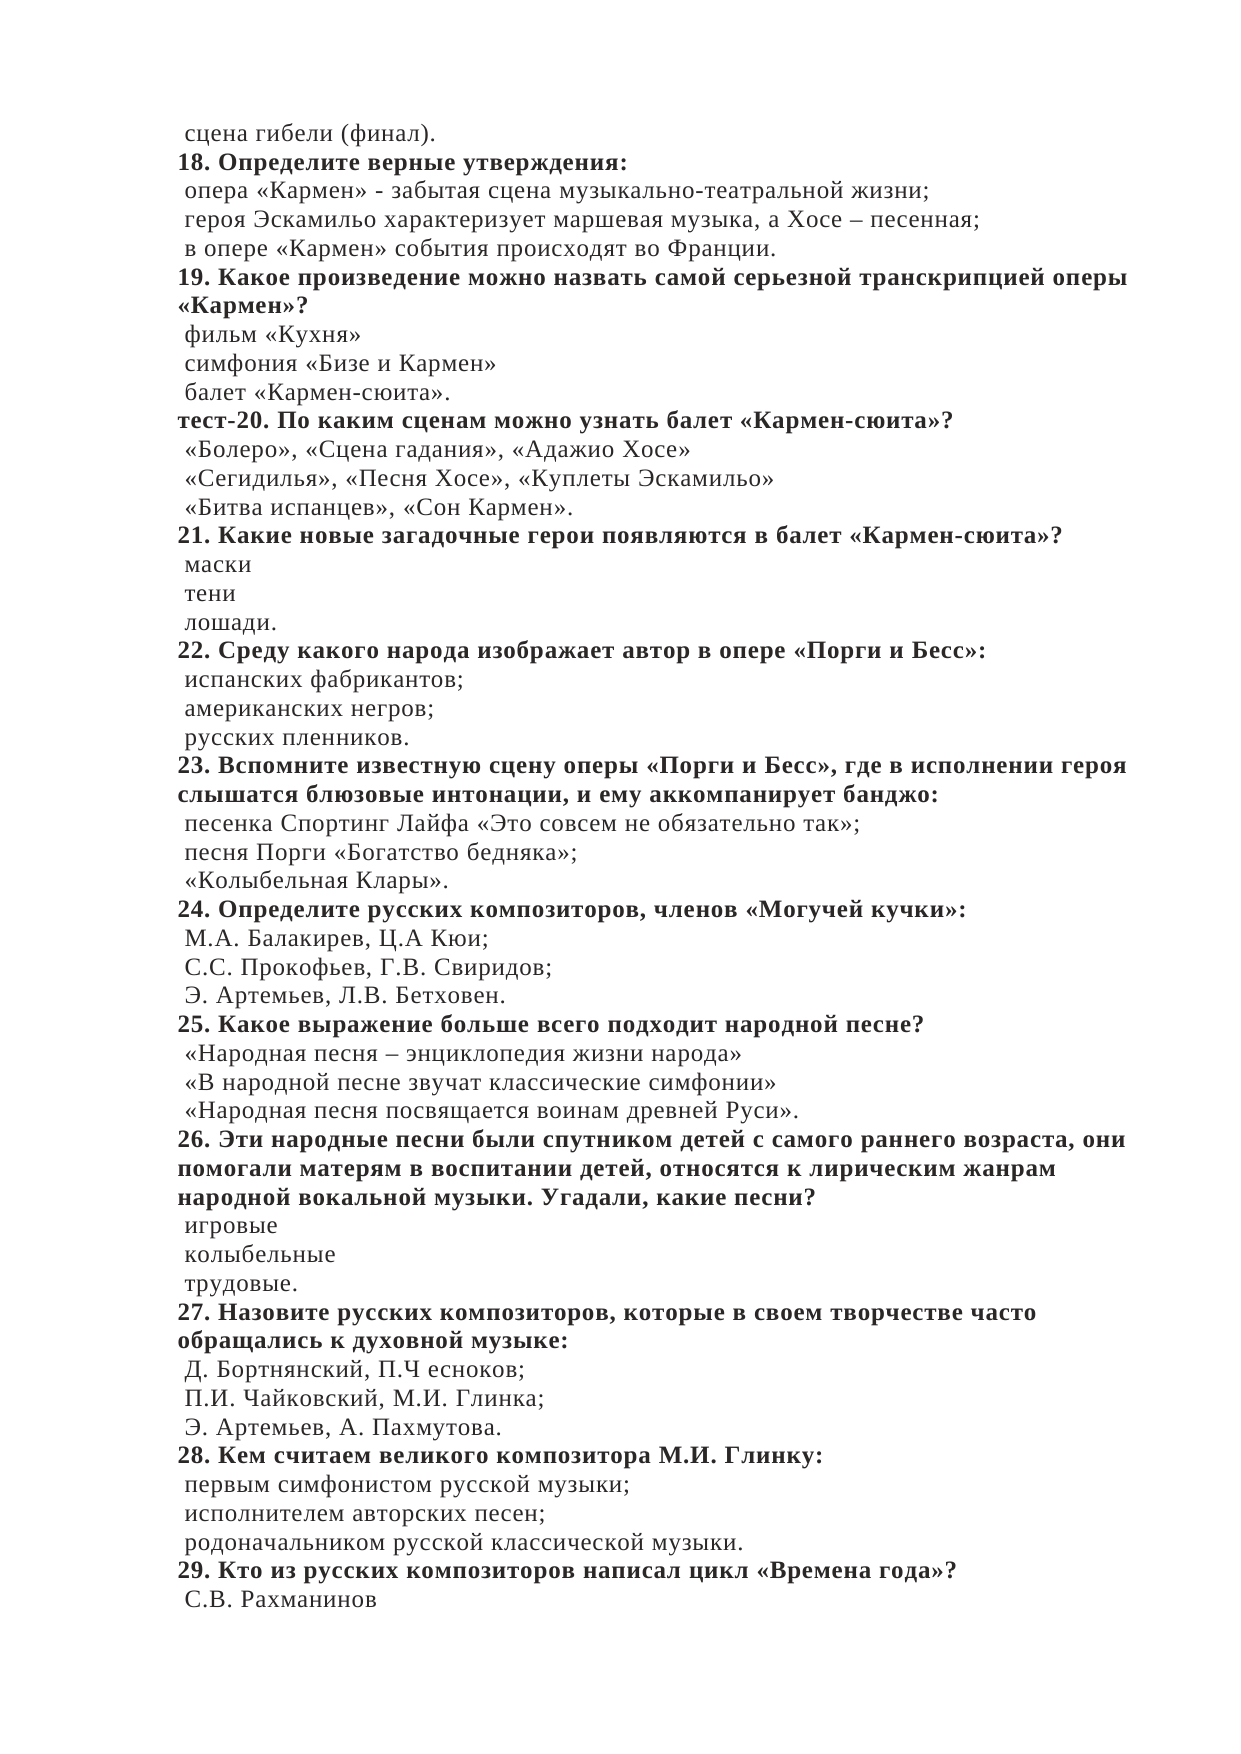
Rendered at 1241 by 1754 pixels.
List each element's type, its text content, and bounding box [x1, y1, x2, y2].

text испанских фабрикантов; [177, 664, 1152, 693]
text «Колыбельная Клары». [177, 866, 1152, 894]
text 24. Определите русских композиторов, членов «Могучей кучки»: [177, 894, 1152, 923]
text 27. Назовите русских композиторов, которые в своем творчестве часто обращались к духовной музыке: [177, 1297, 1152, 1354]
text «Битва испанцев», «Сон Кармен». [177, 492, 1152, 521]
text Д. Бортнянский, П.Ч есноков; [177, 1354, 1152, 1383]
text колыбельные [177, 1239, 1152, 1268]
text П.И. Чайковский, М.И. Глинка; [177, 1383, 1152, 1412]
text в опере «Кармен» события происходят во Франции. [177, 233, 1152, 262]
text героя Эскамильо характеризует маршевая музыка, а Хосе – песенная; [177, 204, 1152, 233]
text 26. Эти народные песни были спутником детей с самого раннего возраста, они помогали матерям в воспитании детей, относятся к лирическим жанрам народной вокальной музыки. Угадали, какие песни? [177, 1124, 1152, 1211]
text 25. Какое выражение больше всего подходит народной песне? [177, 1009, 1152, 1038]
text «Сегидилья», «Песня Хосе», «Куплеты Эскамильо» [177, 463, 1152, 492]
text М.А. Балакирев, Ц.А Кюи; [177, 923, 1152, 952]
text С.В. Рахманинов [177, 1584, 1152, 1613]
text опера «Кармен» - забытая сцена музыкально-театральной жизни; [177, 176, 1152, 204]
text 29. Кто из русских композиторов написал цикл «Времена года»? [177, 1556, 1152, 1584]
text песня Порги «Богатство бедняка»; [177, 837, 1152, 866]
text 21. Какие новые загадочные герои появляются в балет «Кармен-сюита»? [177, 521, 1152, 549]
text 23. Вспомните известную сцену оперы «Порги и Бесс», где в исполнении героя слышатся блюзовые интонации, и ему аккомпанирует банджо: [177, 751, 1152, 808]
text первым симфонистом русской музыки; [177, 1469, 1152, 1498]
text «Болеро», «Сцена гадания», «Адажио Хосе» [177, 434, 1152, 463]
text родоначальником русской классической музыки. [177, 1527, 1152, 1556]
text Э. Артемьев, Л.В. Бетховен. [177, 981, 1152, 1009]
text балет «Кармен-сюита». [177, 377, 1152, 406]
text сцена гибели (финал). [177, 118, 1152, 147]
text исполнителем авторских песен; [177, 1498, 1152, 1527]
text тест-20. По каким сценам можно узнать балет «Кармен-сюита»? [177, 406, 1152, 434]
text С.С. Прокофьев, Г.В. Свиридов; [177, 952, 1152, 981]
text Э. Артемьев, А. Пахмутова. [177, 1412, 1152, 1441]
text 28. Кем считаем великого композитора М.И. Глинку: [177, 1441, 1152, 1469]
text 19. Какое произведение можно назвать самой серьезной транскрипцией оперы «Кармен»? [177, 262, 1152, 319]
text русских пленников. [177, 722, 1152, 751]
text симфония «Бизе и Кармен» [177, 348, 1152, 377]
text «Народная песня – энциклопедия жизни народа» [177, 1038, 1152, 1067]
text игровые [177, 1211, 1152, 1239]
text «Народная песня посвящается воинам древней Руси». [177, 1096, 1152, 1124]
text американских негров; [177, 693, 1152, 722]
text фильм «Кухня» [177, 319, 1152, 348]
text тени [177, 578, 1152, 607]
text «В народной песне звучат классические симфонии» [177, 1067, 1152, 1096]
text трудовые. [177, 1268, 1152, 1297]
text маски [177, 549, 1152, 578]
text 18. Определите верные утверждения: [177, 147, 1152, 176]
text 22. Среду какого народа изображает автор в опере «Порги и Бесс»: [177, 636, 1152, 664]
text песенка Спортинг Лайфа «Это совсем не обязательно так»; [177, 808, 1152, 837]
text лошади. [177, 607, 1152, 636]
